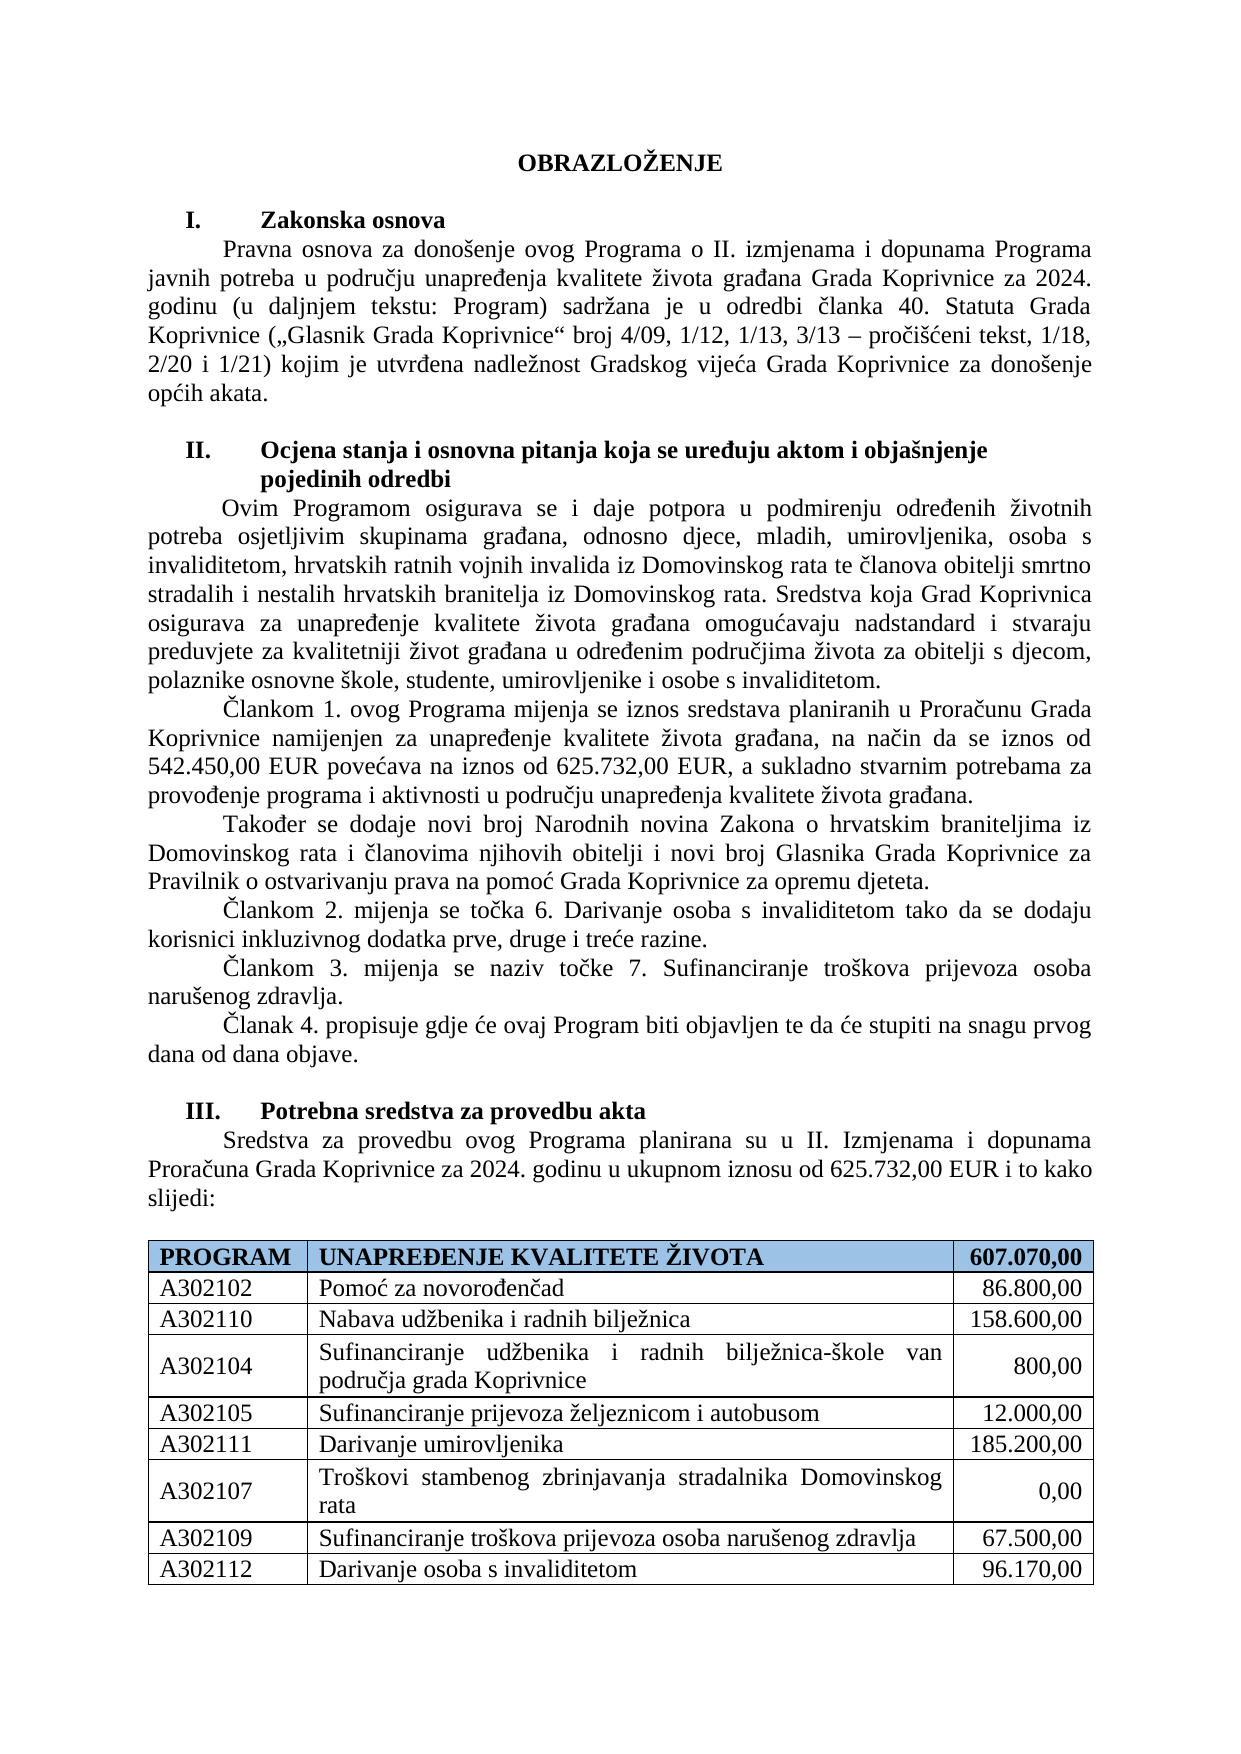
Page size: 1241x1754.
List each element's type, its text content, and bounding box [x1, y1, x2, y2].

table_cell A302105 [149, 1398, 307, 1428]
table_cell 67.500,00 [954, 1523, 1093, 1553]
table_cell 12.000,00 [954, 1398, 1093, 1428]
table_cell A302104 [149, 1335, 307, 1396]
table_cell A302110 [149, 1304, 307, 1334]
table_cell Nabava udžbenika i radnih bilježnica [308, 1304, 953, 1334]
table_cell A302112 [149, 1554, 307, 1584]
table_cell 158.600,00 [954, 1304, 1093, 1334]
text Članak 4. propisuje gdje će ovaj Program biti objavljen te da će stupiti na snagu prvog dana od dana objave. [148, 1010, 1093, 1068]
text Također se dodaje novi broj Narodnih novina Zakona o hrvatskim braniteljima iz Domovinskog rata i članovima njihovih obitelji i novi broj Glasnika Grada Koprivnice za Pravilnik o ostvarivanju prava na pomoć Grada Koprivnice za opremu djeteta. [148, 809, 1093, 895]
text Člankom 2. mijenja se točka 6. Darivanje osoba s invaliditetom tako da se dodaju korisnici inkluzivnog dodatka prve, druge i treće razine. [148, 895, 1093, 953]
table_cell Pomoć za novorođenčad [308, 1273, 953, 1303]
table_cell Troškovi stambenog zbrinjavanja stradalnika Domovinskog rata [308, 1460, 953, 1521]
text Člankom 3. mijenja se naziv točke 7. Sufinanciranje troškova prijevoza osoba narušenog zdravlja. [148, 953, 1093, 1010]
table_cell A302107 [149, 1460, 307, 1521]
table_cell A302109 [149, 1523, 307, 1553]
text Sredstva za provedbu ovog Programa planirana su u II. Izmjenama i dopunama Proračuna Grada Koprivnice za 2024. godinu u ukupnom iznosu od 625.732,00 EUR i to kako slijedi: [148, 1125, 1093, 1211]
text Člankom 1. ovog Programa mijenja se iznos sredstava planiranih u Proračunu Grada Koprivnice namijenjen za unapređenje kvalitete života građana, na način da se iznos od 542.450,00 EUR povećava na iznos od 625.732,00 EUR, a sukladno stvarnim potrebama za provođenje programa i aktivnosti u području unapređenja kvalitete života građana. [148, 694, 1093, 809]
table_cell Sufinanciranje prijevoza željeznicom i autobusom [308, 1398, 953, 1428]
table_cell Sufinanciranje troškova prijevoza osoba narušenog zdravlja [308, 1523, 953, 1553]
table_cell Darivanje osoba s invaliditetom [308, 1554, 953, 1584]
table_cell 185.200,00 [954, 1429, 1093, 1459]
table_header UNAPREĐENJE KVALITETE ŽIVOTA [308, 1241, 953, 1271]
table_cell 800,00 [954, 1335, 1093, 1396]
table_cell Darivanje umirovljenika [308, 1429, 953, 1459]
text Pravna osnova za donošenje ovog Programa o II. izmjenama i dopunama Programa javnih potreba u području unapređenja kvalitete života građana Grada Koprivnice za 2024. godinu (u daljnjem tekstu: Program) sadržana je u odredbi članka 40. Statuta Grada Koprivnice („Glasnik Grada Koprivnice“ broj 4/09, 1/12, 1/13, 3/13 – pročišćeni tekst, 1/18, 2/20 i 1/21) kojim je utvrđena nadležnost Gradskog vijeća Grada Koprivnice za donošenje općih akata. [148, 234, 1093, 406]
table_cell A302111 [149, 1429, 307, 1459]
list Ocjena stanja i osnovna pitanja koja se uređuju aktom i objašnjenje pojedinih odredbi [185, 435, 1093, 493]
table_cell 0,00 [954, 1460, 1093, 1521]
table_cell 96.170,00 [954, 1554, 1093, 1584]
text Ovim Programom osigurava se i daje potpora u podmirenju određenih životnih potreba osjetljivim skupinama građana, odnosno djece, mladih, umirovljenika, osoba s invaliditetom, hrvatskih ratnih vojnih invalida iz Domovinskog rata te članova obitelji smrtno stradalih i nestalih hrvatskih branitelja iz Domovinskog rata. Sredstva koja Grad Koprivnica osigurava za unapređenje kvalitete života građana omogućavaju nadstandard i stvaraju preduvjete za kvalitetniji život građana u određenim područjima života za obitelji s djecom, polaznike osnovne škole, studente, umirovljenike i osobe s invaliditetom. [148, 493, 1093, 694]
table_cell A302102 [149, 1273, 307, 1303]
list Zakonska osnova [185, 205, 1093, 234]
table_header 607.070,00 [954, 1241, 1093, 1271]
table_cell Sufinanciranje udžbenika i radnih bilježnica-škole van područja grada Koprivnice [308, 1335, 953, 1396]
table_cell 86.800,00 [954, 1273, 1093, 1303]
list Potrebna sredstva za provedbu akta [185, 1096, 1093, 1125]
table_header PROGRAM [149, 1241, 307, 1271]
text OBRAZLOŽENJE [148, 148, 1093, 176]
